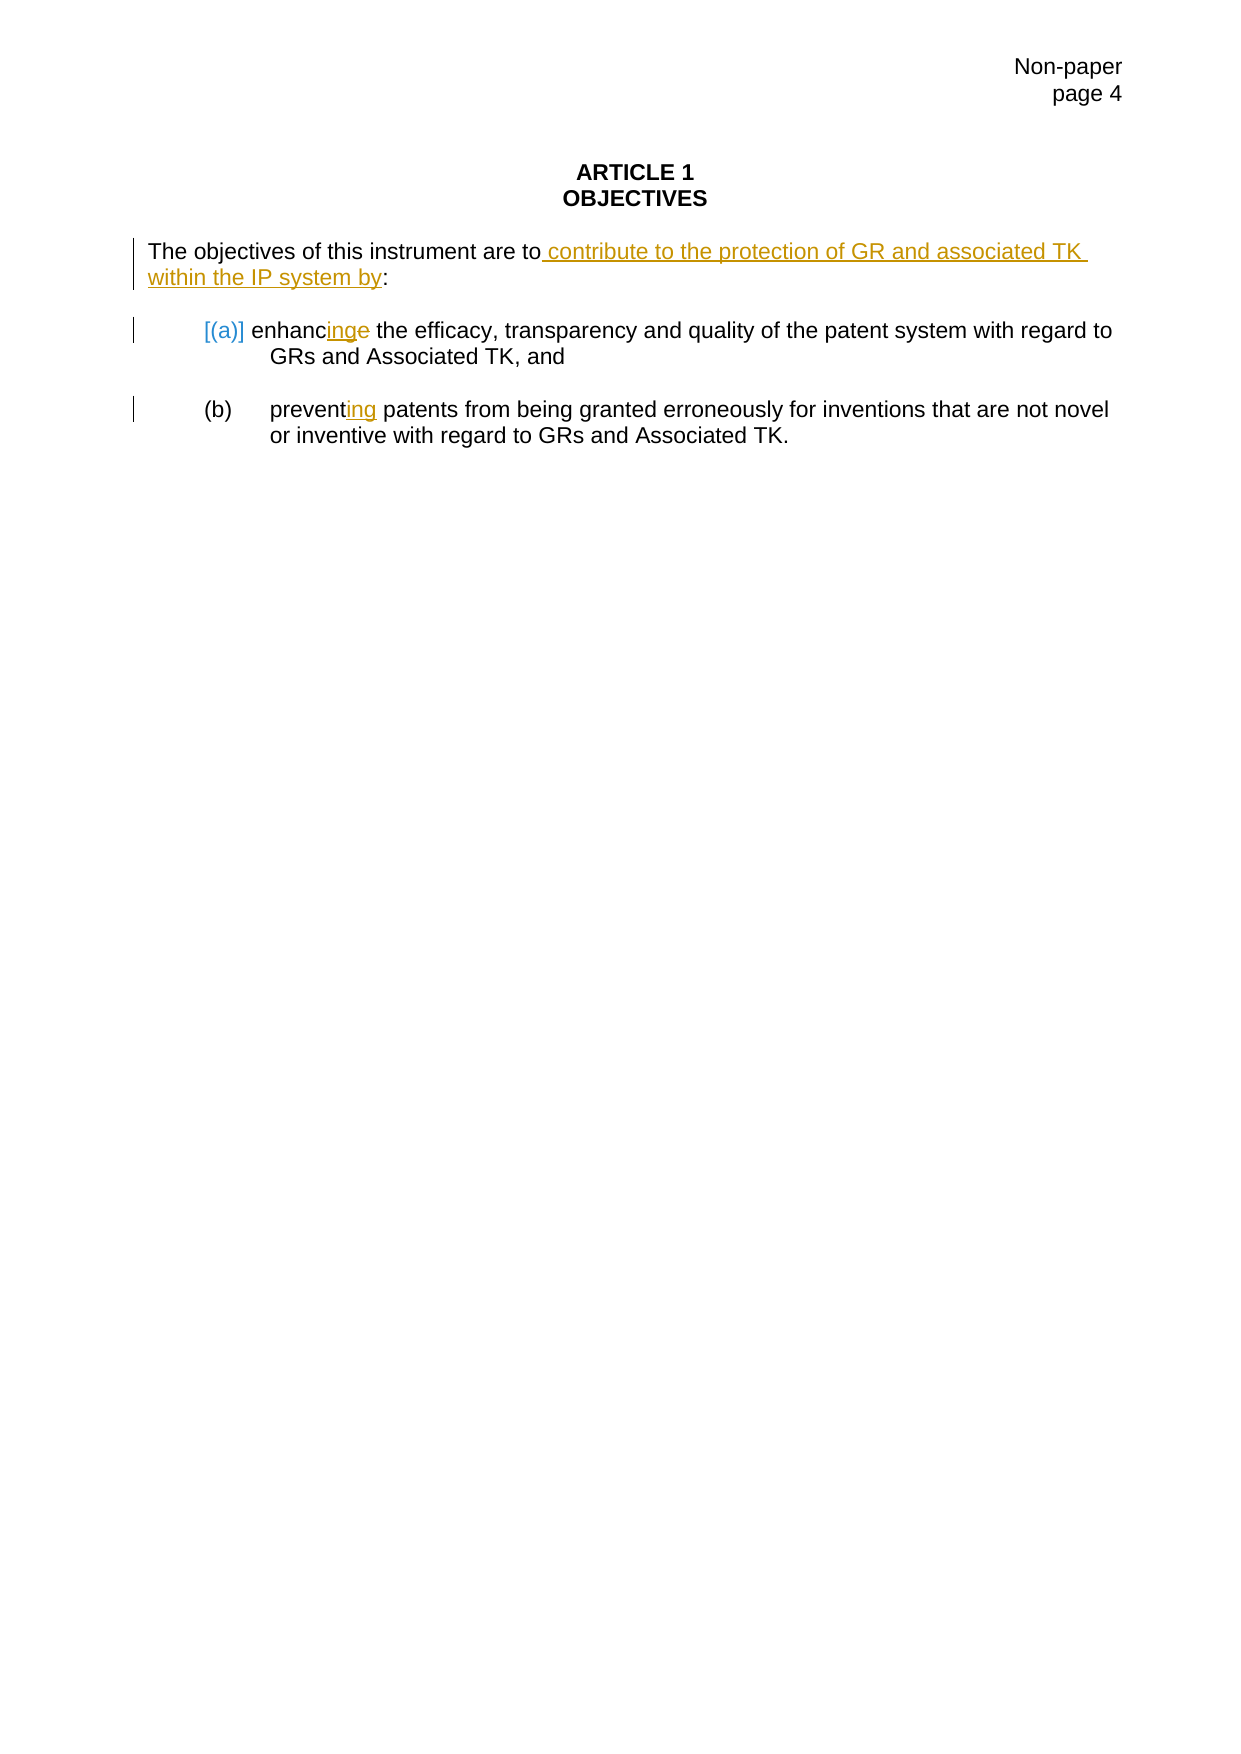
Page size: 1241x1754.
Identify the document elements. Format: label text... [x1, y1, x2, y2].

text The objectives of this instrument are to: [148, 238, 1122, 290]
text OBJECTIVES [148, 185, 1122, 211]
list enhanc the efficacy, transparency and quality of the patent system with regard to GRs and Associated TK, and [204, 317, 1122, 369]
text ARTICLE 1 [148, 158, 1122, 185]
text (b) prevent patents from being granted erroneously for inventions that are not novel or inventive with regard to GRs and Associated TK. [204, 396, 1122, 477]
